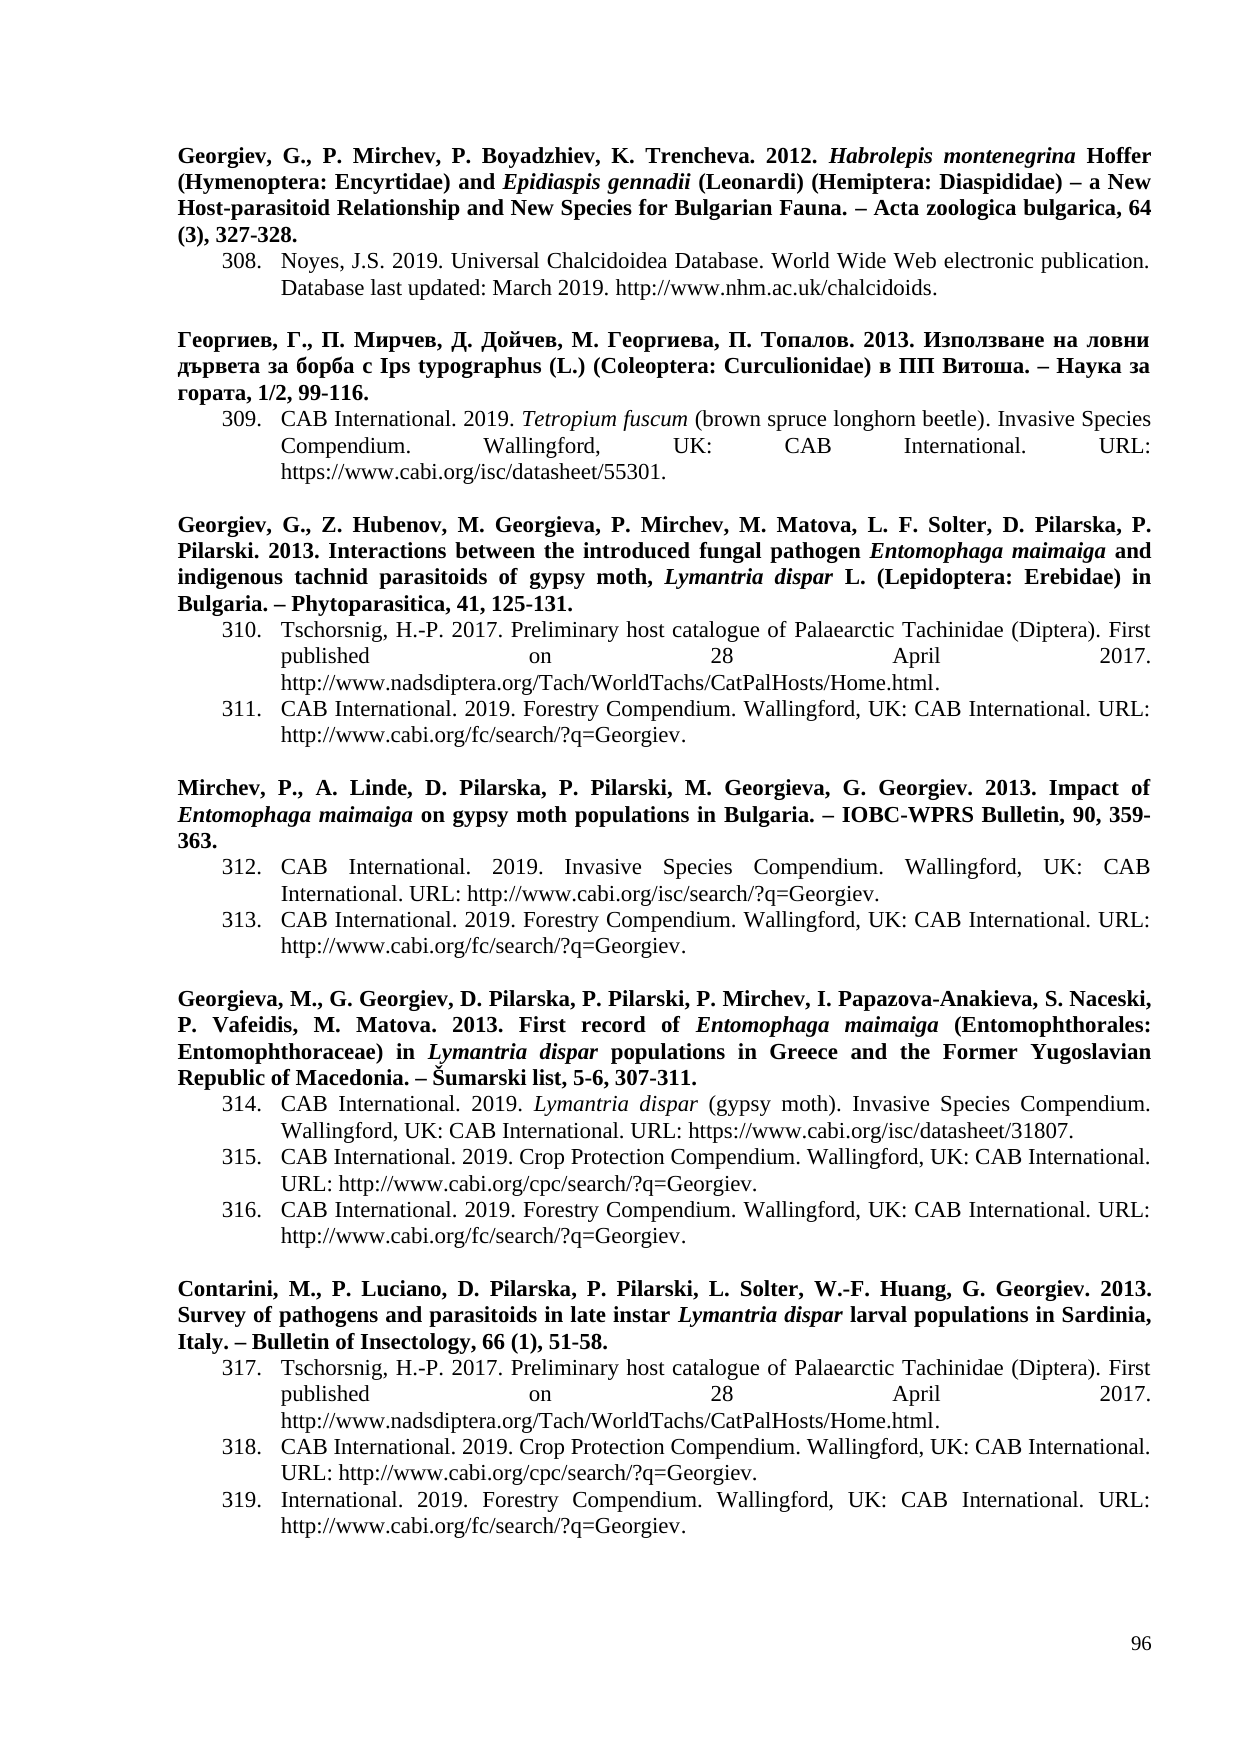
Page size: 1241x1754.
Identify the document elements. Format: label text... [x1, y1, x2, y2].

list CAB International. 2019. Forestry Compendium. Wallingford, UK: CAB International. URL: http://www.cabi.org/fc/search/?q=Georgiev. [222, 1196, 1152, 1249]
list CAB International. 2019. Invasive Species Compendium. Wallingford, UK: CAB International. URL: http://www.cabi.org/isc/search/?q=Georgiev. [222, 853, 1152, 906]
list Tschorsnig, H.-P. 2017. Preliminary host catalogue of Palaearctic Tachinidae (Diptera). First published on 28 April 2017. http://www.nadsdiptera.org/Tach/WorldTachs/CatPalHosts/Home.html. [222, 616, 1152, 695]
list CAB International. 2019. Tetropium fuscum (brown spruce longhorn beetle). Invasive Species Compendium. Wallingford, UK: CAB International. URL: https://www.cabi.org/isc/datasheet/55301. [222, 405, 1152, 484]
list Noyes, J.S. 2019. Universal Chalcidoidea Database. World Wide Web electronic publication. Database last updated: March 2019. http://www.nhm.ac.uk/chalcidoids. [222, 247, 1152, 300]
text Georgiev, G., Z. Hubenov, M. Georgieva, P. Mirchev, M. Matova, L. F. Solter, D. Pilarska, P. Pilarski. 2013. Interactions between the introduced fungal pathogen Entomophaga maimaiga and indigenous tachnid parasitoids of gypsy moth, Lymantria dispar L. (Lepidoptera: Erebidae) in Bulgaria. – Phytoparasitica, 41, 125-131. [177, 511, 1152, 616]
list CAB International. 2019. Forestry Compendium. Wallingford, UK: CAB International. URL: http://www.cabi.org/fc/search/?q=Georgiev. [222, 695, 1152, 748]
text Contarini, M., P. Luciano, D. Pilarska, P. Pilarski, L. Solter, W.-F. Huang, G. Georgiev. 2013. Survey of pathogens and parasitoids in late instar Lymantria dispar larval populations in Sardinia, Italy. – Bulletin of Insectology, 66 (1), 51-58. [177, 1275, 1152, 1354]
list CAB International. 2019. Crop Protection Compendium. Wallingford, UK: CAB International. URL: http://www.cabi.org/cpc/search/?q=Georgiev. [222, 1143, 1152, 1196]
list International. 2019. Forestry Compendium. Wallingford, UK: CAB International. URL: http://www.cabi.org/fc/search/?q=Georgiev. [222, 1486, 1152, 1538]
text Georgiev, G., P. Mirchev, P. Boyadzhiev, K. Trencheva. 2012. Habrolepis montenegrina Hoffer (Hymenoptera: Encyrtidae) and Epidiaspis gennadii (Leonardi) (Hemiptera: Diaspididae) – a New Host-parasitoid Relationship and New Species for Bulgarian Fauna. – Acta zoologica bulgarica, 64 (3), 327-328. [177, 142, 1152, 247]
list CAB International. 2019. Crop Protection Compendium. Wallingford, UK: CAB International. URL: http://www.cabi.org/cpc/search/?q=Georgiev. [222, 1433, 1152, 1486]
list CAB International. 2019. Forestry Compendium. Wallingford, UK: CAB International. URL: http://www.cabi.org/fc/search/?q=Georgiev. [222, 906, 1152, 959]
text Georgieva, M., G. Georgiev, D. Pilarska, P. Pilarski, P. Mirchev, I. Papazova-Anakieva, S. Naceski, P. Vafeidis, M. Matova. 2013. First record of Entomophaga maimaiga (Entomophthorales: Entomophthoraceae) in Lymantria dispar populations in Greece and the Former Yugoslavian Republic of Macedonia. – Šumarski list, 5-6, 307-311. [177, 985, 1152, 1091]
text Георгиев, Г., П. Мирчев, Д. Дойчев, М. Георгиева, П. Топалов. 2013. Използване на ловни дървета за борба с Ips typographus (L.) (Coleoptera: Curculionidae) в ПП Витоша. – Наука за гората, 1/2, 99-116. [177, 326, 1152, 405]
list Tschorsnig, H.-P. 2017. Preliminary host catalogue of Palaearctic Tachinidae (Diptera). First published on 28 April 2017. http://www.nadsdiptera.org/Tach/WorldTachs/CatPalHosts/Home.html. [222, 1354, 1152, 1433]
list CAB International. 2019. Lymantria dispar (gypsy moth). Invasive Species Compendium. Wallingford, UK: CAB International. URL: https://www.cabi.org/isc/datasheet/31807. [222, 1091, 1152, 1143]
text Mirchev, P., A. Linde, D. Pilarska, P. Pilarski, M. Georgieva, G. Georgiev. 2013. Impact of Entomophaga maimaiga on gypsy moth populations in Bulgaria. – IOBC-WPRS Bulletin, 90, 359-363. [177, 774, 1152, 853]
